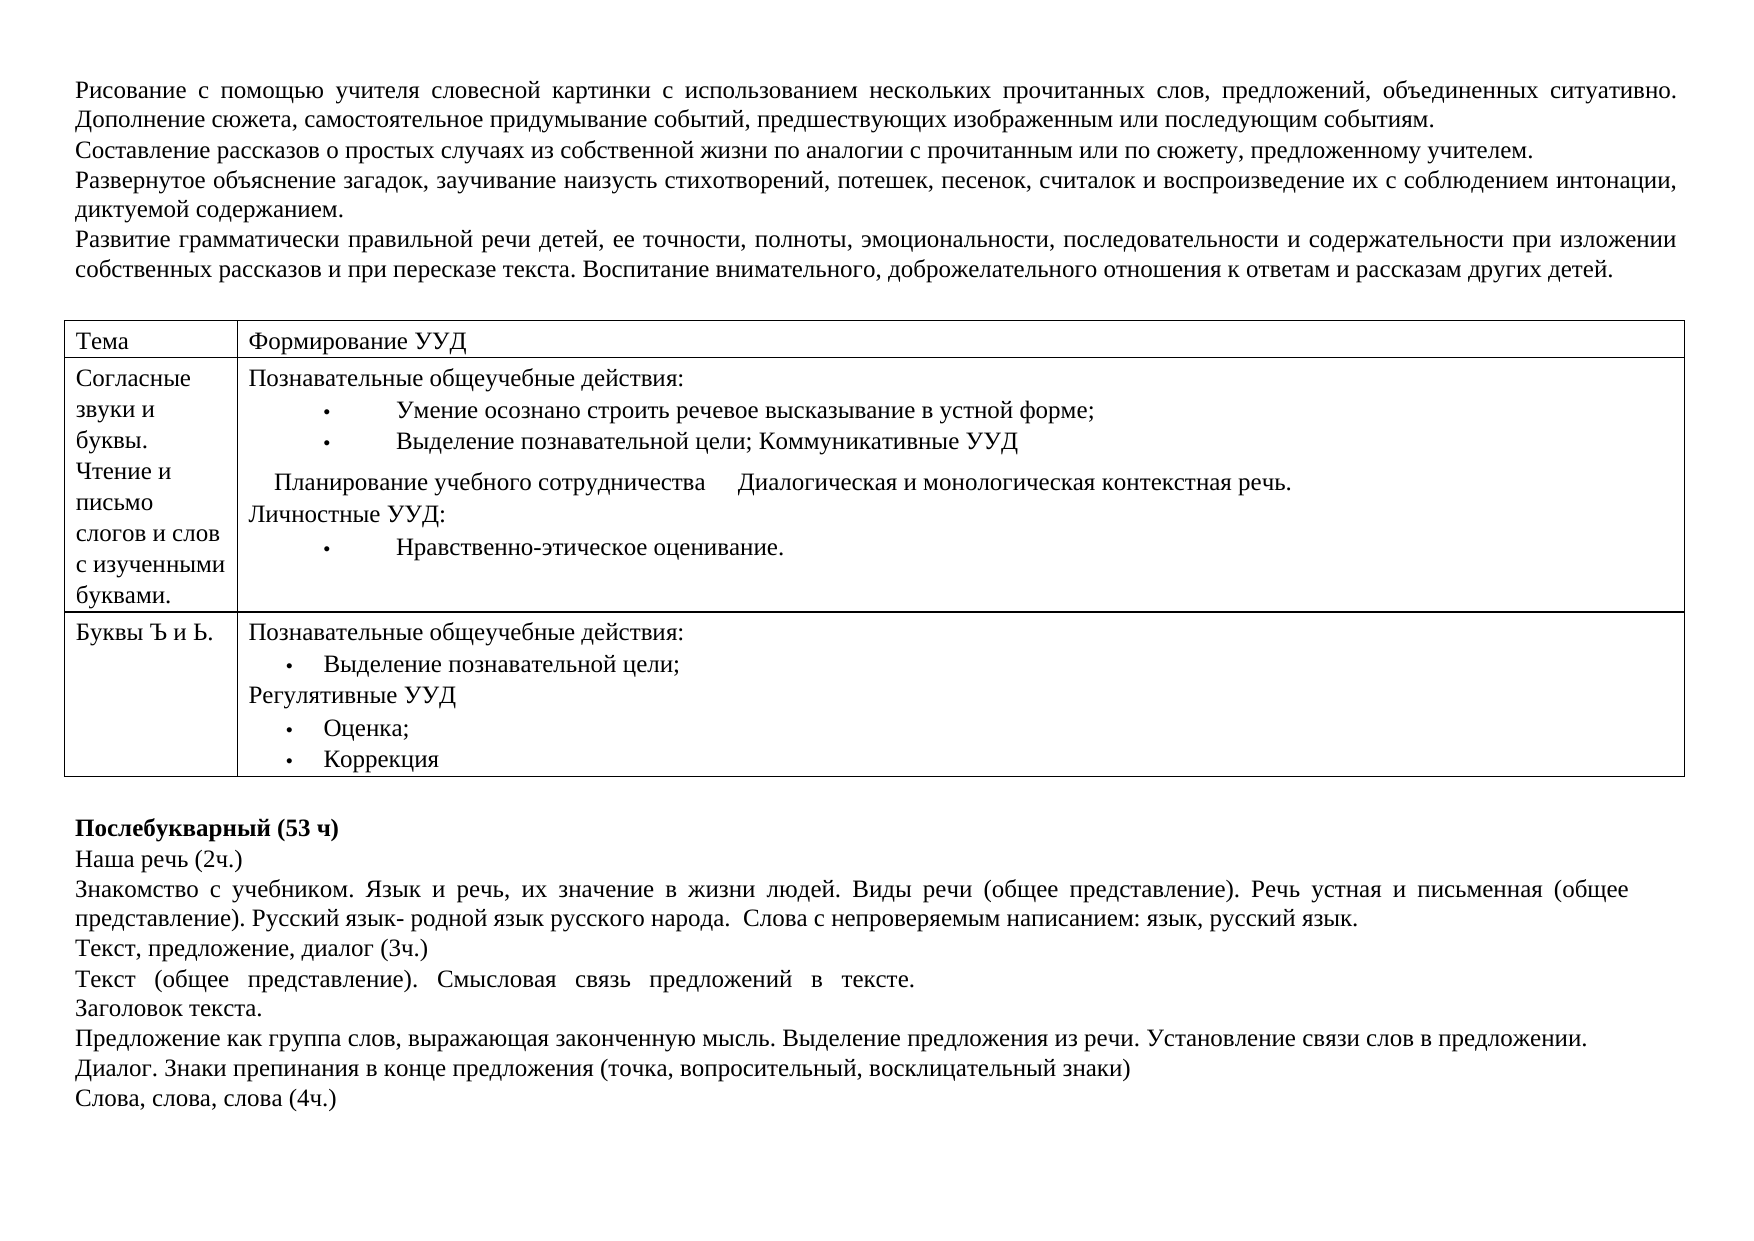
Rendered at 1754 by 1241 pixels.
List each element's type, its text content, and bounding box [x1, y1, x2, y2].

text Диалог. Знаки препинания в конце предложения (точка, вопросительный, восклицательный знаки) [75, 1053, 1679, 1082]
text Развитие грамматически правильной речи детей, ее точности, полноты, эмоциональности, последовательности и содержательности при изложении собственных рассказов и при пересказе текста. Воспитание внимательного, доброжелательного отношения к ответам и рассказам других детей. [75, 224, 1679, 283]
table_header Формирование УУД [238, 321, 1684, 357]
text Послебукварный (53 ч) [75, 813, 1679, 841]
text Предложение как группа слов, выражающая законченную мысль. Выделение предложения из речи. Установление связи слов в предложении. [75, 1023, 1679, 1052]
table_cell Познавательные общеучебные действия: Умение осознано строить речевое высказывание в устной форме; Выделение познавательной цели; Коммуникативные УУД  Планирование учебного сотрудничества  Диалогическая и монологическая контекстная речь. Личностные УУД: Нравственно-этическое оценивание. [238, 358, 1684, 611]
text Развернутое объяснение загадок, заучивание наизусть стихотворений, потешек, песенок, считалок и воспроизведение их с соблюдением интонации, диктуемой содержанием. [75, 165, 1679, 223]
text Наша речь (2ч.) [75, 844, 1679, 872]
table_cell Буквы Ъ и Ь. [65, 613, 237, 776]
table_cell Согласные звуки и буквы. Чтение и письмо слогов и слов с изученными буквами. [65, 358, 237, 611]
text Текст, предложение, диалог (3ч.) [75, 933, 1679, 962]
text Рисование с помощью учителя словесной картинки с использованием нескольких прочитанных слов, предложений, объединенных ситуативно. Дополнение сюжета, самостоятельное придумывание событий, предшествующих изображенным или последующим событиям. [75, 75, 1679, 133]
text Текст (общее представление). Смысловая связь предложений в тексте. Заголовок текста. [75, 964, 916, 1022]
text Слова, слова, слова (4ч.) [75, 1083, 1679, 1112]
table_cell Познавательные общеучебные действия: Выделение познавательной цели; Регулятивные УУД Оценка; Коррекция [238, 613, 1684, 776]
text Знакомство с учебником. Язык и речь, их значение в жизни людей. Виды речи (общее представление). Речь устная и письменная (общее представление). Русский язык- родной язык русского народа. Слова с непроверяемым написанием: язык, русский язык. [75, 874, 1632, 932]
table_header Тема [65, 321, 237, 357]
text Составление рассказов о простых случаях из собственной жизни по аналогии с прочитанным или по сюжету, предложенному учителем. [75, 135, 1679, 163]
